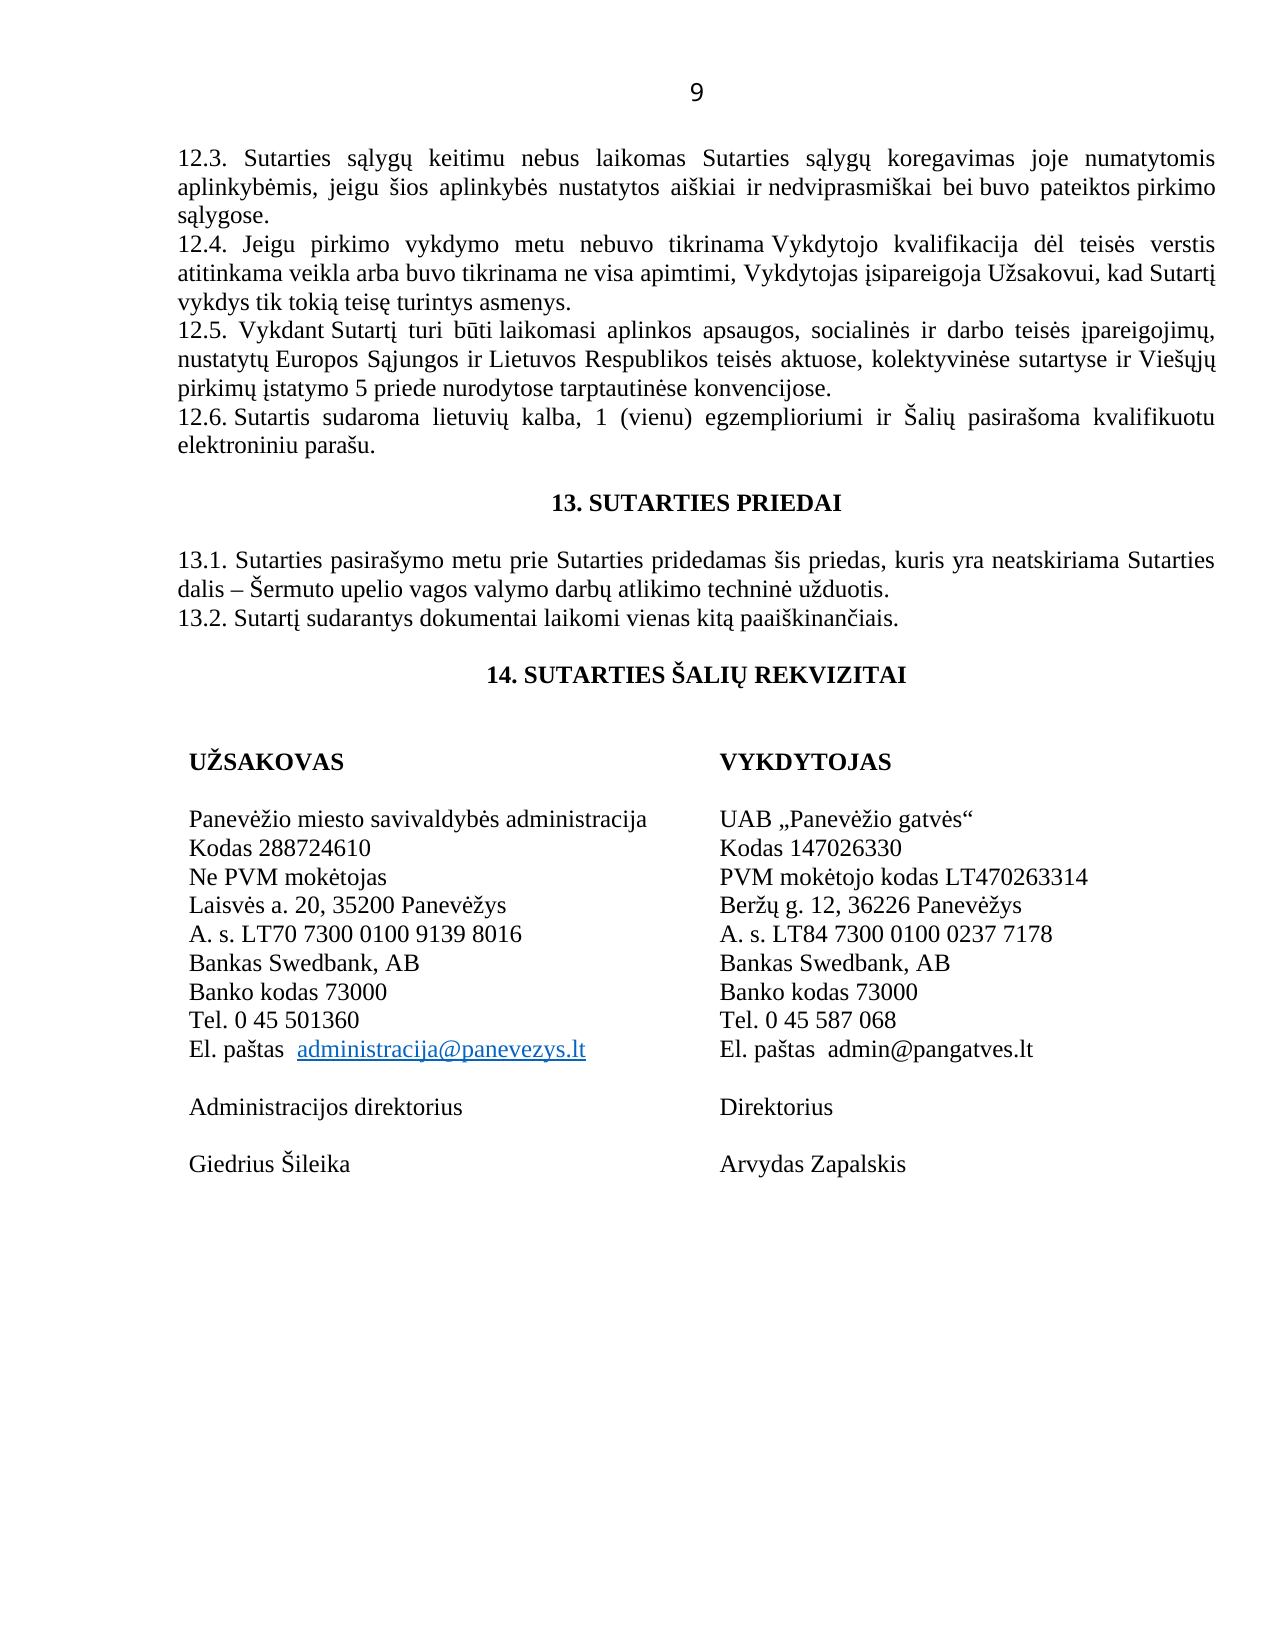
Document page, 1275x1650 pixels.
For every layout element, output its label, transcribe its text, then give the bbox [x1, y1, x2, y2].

text 13.2. Sutartį sudarantys dokumentai laikomi vienas kitą paaiškinančiais. [177, 603, 1216, 632]
text 14. SUTARTIES ŠALIŲ REKVIZITAI [177, 661, 1216, 689]
text 12.5. Vykdant Sutartį turi būti laikomasi aplinkos apsaugos, socialinės ir darbo teisės įpareigojimų, nustatytų Europos Sąjungos ir Lietuvos Respublikos teisės aktuose, kolektyvinėse sutartyse ir Viešųjų pirkimų įstatymo 5 priede nurodytose tarptautinėse konvencijose. [177, 316, 1216, 402]
text 12.4. Jeigu pirkimo vykdymo metu nebuvo tikrinama Vykdytojo kvalifikacija dėl teisės verstis atitinkama veikla arba buvo tikrinama ne visa apimtimi, Vykdytojas įsipareigoja Užsakovui, kad Sutartį vykdys tik tokią teisę turintys asmenys. [177, 229, 1216, 316]
text 12.3. Sutarties sąlygų keitimu nebus laikomas Sutarties sąlygų koregavimas joje numatytomis aplinkybėmis, jeigu šios aplinkybės nustatytos aiškiai ir nedviprasmiškai bei buvo pateiktos pirkimo sąlygose. [177, 143, 1216, 229]
table_header UŽSAKOVAS Panevėžio miesto savivaldybės administracija Kodas 288724610 Ne PVM mokėtojas Laisvės a. 20, 35200 Panevėžys A. s. LT70 7300 0100 9139 8016 Bankas Swedbank, AB Banko kodas 73000 Tel. 0 45 501360 El. paštas administracija@panevezys.lt Administracijos direktorius Giedrius Šileika [177, 747, 708, 1178]
text 12.6. Sutartis sudaroma lietuvių kalba, 1 (vienu) egzemplioriumi ir Šalių pasirašoma kvalifikuotu elektroniniu parašu. [177, 402, 1216, 459]
text 13. SUTARTIES PRIEDAI [177, 488, 1216, 517]
text 13.1. Sutarties pasirašymo metu prie Sutarties pridedamas šis priedas, kuris yra neatskiriama Sutarties dalis – Šermuto upelio vagos valymo darbų atlikimo techninė užduotis. [177, 546, 1216, 603]
table_header VYKDYTOJAS UAB „Panevėžio gatvės“ Kodas 147026330 PVM mokėtojo kodas LT470263314 Beržų g. 12, 36226 Panevėžys A. s. LT84 7300 0100 0237 7178 Bankas Swedbank, AB Banko kodas 73000 Tel. 0 45 587 068 El. paštas admin@pangatves.lt Direktorius Arvydas Zapalskis [708, 747, 1209, 1178]
